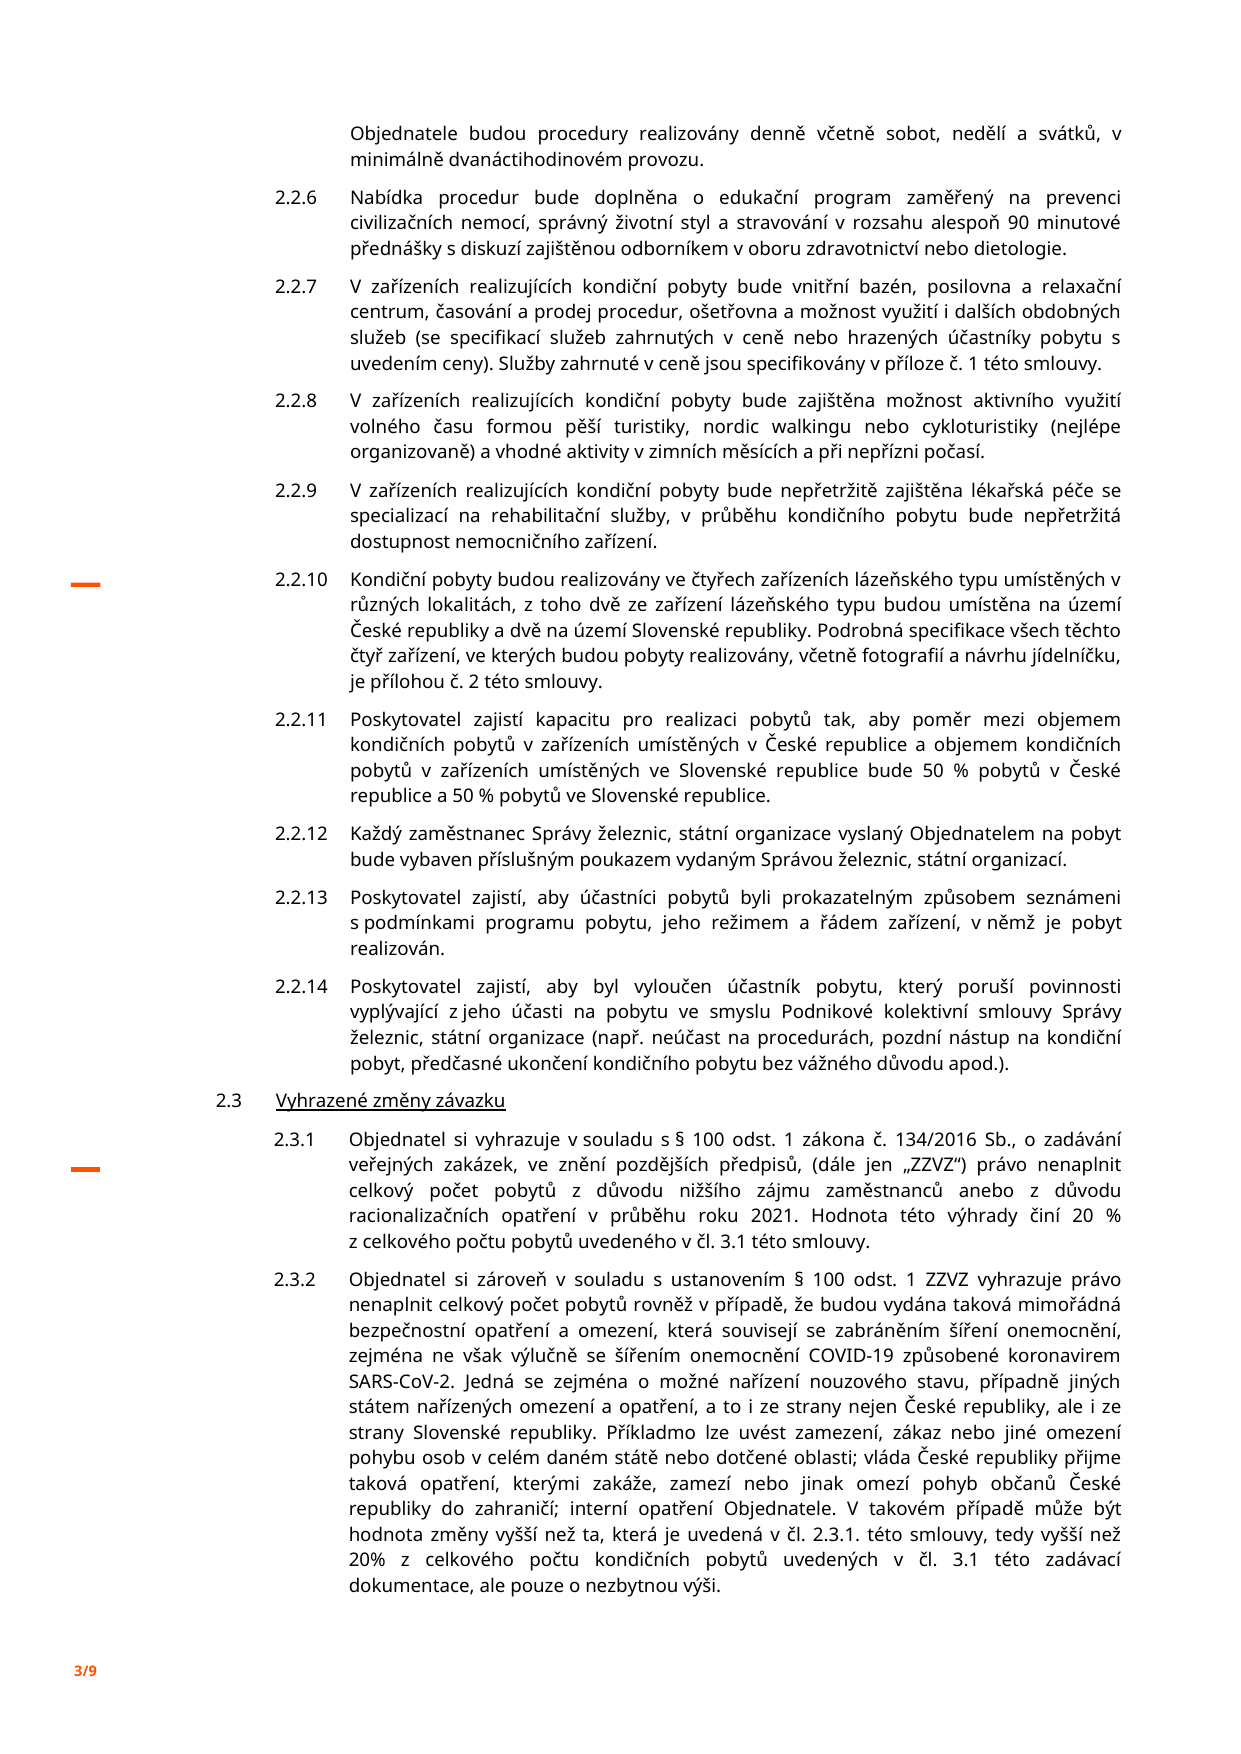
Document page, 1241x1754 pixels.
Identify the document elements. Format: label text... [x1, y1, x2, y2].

subtitle V zařízeních realizujících kondiční pobyty bude vnitřní bazén, posilovna a relaxační centrum, časování a prodej procedur, ošetřovna a možnost využití i dalších obdobných služeb (se specifikací služeb zahrnutých v ceně nebo hrazených účastníky pobytu s uvedením ceny). Služby zahrnuté v ceně jsou specifikovány v příloze č. 1 této smlouvy. [275, 273, 1122, 375]
subtitle Poskytovatel zajistí, aby účastníci pobytů byli prokazatelným způsobem seznámeni s podmínkami programu pobytu, jeho režimem a řádem zařízení, v němž je pobyt realizován. [275, 884, 1122, 961]
subtitle V zařízeních realizujících kondiční pobyty bude zajištěna možnost aktivního využití volného času formou pěší turistiky, nordic walkingu nebo cykloturistiky (nejlépe organizovaně) a vhodné aktivity v zimních měsících a při nepřízni počasí. [275, 388, 1122, 464]
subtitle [275, 121, 1122, 172]
subtitle Poskytovatel zajistí kapacitu pro realizaci pobytů tak, aby poměr mezi objemem kondičních pobytů v zařízeních umístěných v České republice a objemem kondičních pobytů v zařízeních umístěných ve Slovenské republice bude 50 % pobytů v České republice a 50 % pobytů ve Slovenské republice. [275, 706, 1122, 808]
subtitle Vyhrazené změny závazku [216, 1088, 1122, 1113]
subtitle Nabídka procedur bude doplněna o edukační program zaměřený na prevenci civilizačních nemocí, správný životní styl a stravování v rozsahu alespoň 90 minutové přednášky s diskuzí zajištěnou odborníkem v oboru zdravotnictví nebo dietologie. [275, 184, 1122, 261]
subtitle Kondiční pobyty budou realizovány ve čtyřech zařízeních lázeňského typu umístěných v různých lokalitách, z toho dvě ze zařízení lázeňského typu budou umístěna na území České republiky a dvě na území Slovenské republiky. Podrobná specifikace všech těchto čtyř zařízení, ve kterých budou pobyty realizovány, včetně fotografií a návrhu jídelníčku, je přílohou č. 2 této smlouvy. [275, 566, 1122, 693]
subtitle V zařízeních realizujících kondiční pobyty bude nepřetržitě zajištěna lékařská péče se specializací na rehabilitační služby, v průběhu kondičního pobytu bude nepřetržitá dostupnost nemocničního zařízení. [275, 477, 1122, 553]
subtitle Objednatel si vyhrazuje v souladu s § 100 odst. 1 zákona č. 134/2016 Sb., o zadávání veřejných zakázek, ve znění pozdějších předpisů, (dále jen „ZZVZ“) právo nenaplnit celkový počet pobytů z důvodu nižšího zájmu zaměstnanců anebo z důvodu racionalizačních opatření v průběhu roku 2021. Hodnota této výhrady činí 20 % z celkového počtu pobytů uvedeného v čl. 3.1 této smlouvy. [273, 1126, 1122, 1253]
subtitle Poskytovatel zajistí, aby byl vyloučen účastník pobytu, který poruší povinnosti vyplývající z jeho účasti na pobytu ve smyslu Podnikové kolektivní smlouvy Správy železnic, státní organizace (např. neúčast na procedurách, pozdní nástup na kondiční pobyt, předčasné ukončení kondičního pobytu bez vážného důvodu apod.). [275, 973, 1122, 1075]
subtitle Objednatel si zároveň v souladu s ustanovením § 100 odst. 1 ZZVZ vyhrazuje právo nenaplnit celkový počet pobytů rovněž v případě, že budou vydána taková mimořádná bezpečnostní opatření a omezení, která souvisejí se zabráněním šíření onemocnění, zejména ne však výlučně se šířením onemocnění COVID-19 způsobené koronavirem SARS-CoV-2. Jedná se zejména o možné nařízení nouzového stavu, případně jiných státem nařízených omezení a opatření, a to i ze strany nejen České republiky, ale i ze strany Slovenské republiky. Příkladmo lze uvést zamezení, zákaz nebo jiné omezení pohybu osob v celém daném státě nebo dotčené oblasti; vláda České republiky přijme taková opatření, kterými zakáže, zamezí nebo jinak omezí pohyb občanů České republiky do zahraničí; interní opatření Objednatele. V takovém případě může být hodnota změny vyšší než ta, která je uvedená v čl. 2.3.1. této smlouvy, tedy vyšší než 20% z celkového počtu kondičních pobytů uvedených v čl. 3.1 této zadávací dokumentace, ale pouze o nezbytnou výši. [273, 1266, 1122, 1598]
subtitle Každý zaměstnanec Správy železnic, státní organizace vyslaný Objednatelem na pobyt bude vybaven příslušným poukazem vydaným Správou železnic, státní organizací. [275, 821, 1122, 872]
